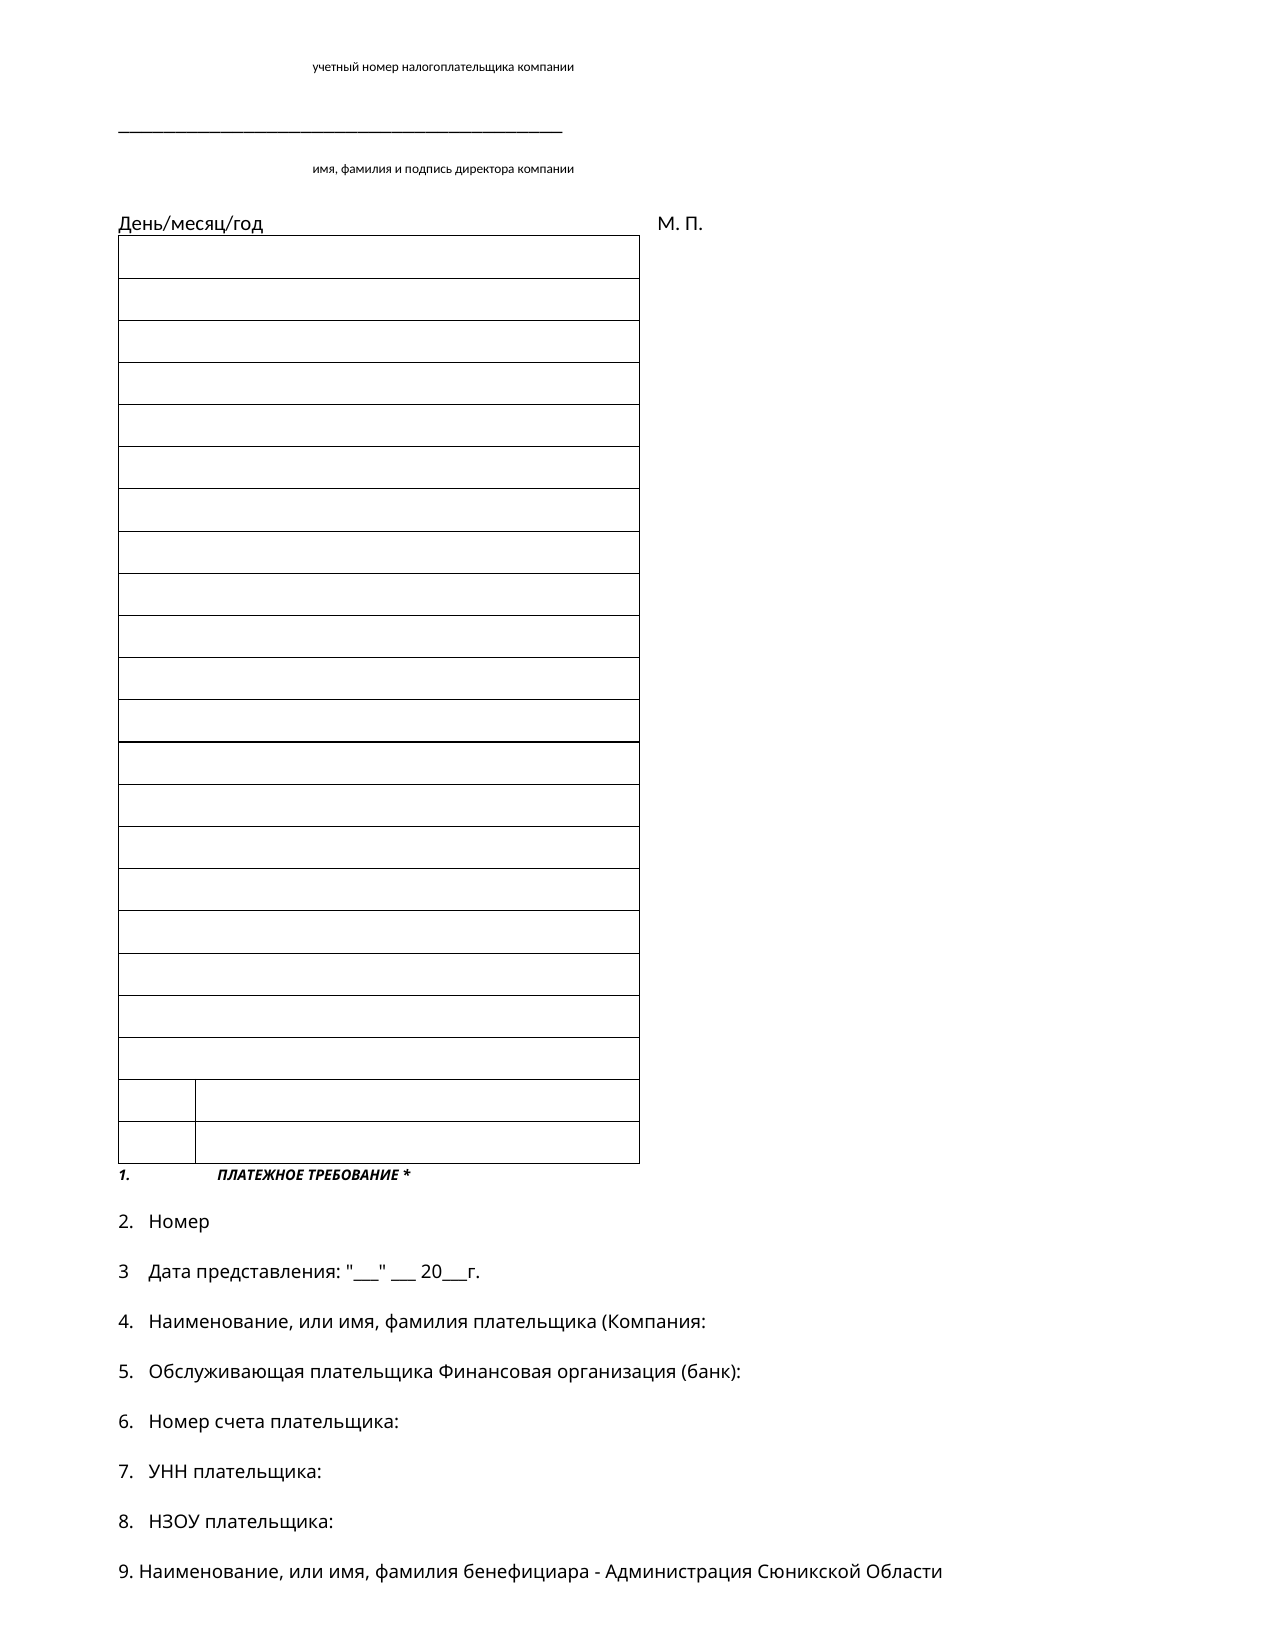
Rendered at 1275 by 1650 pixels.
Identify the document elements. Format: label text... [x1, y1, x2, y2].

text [118, 108, 1211, 136]
text учетный номер налогоплательщика компании [118, 59, 768, 87]
text День/месяц/год М. П. [118, 210, 1211, 235]
text имя, фамилия и подпись директора компании [118, 161, 768, 189]
